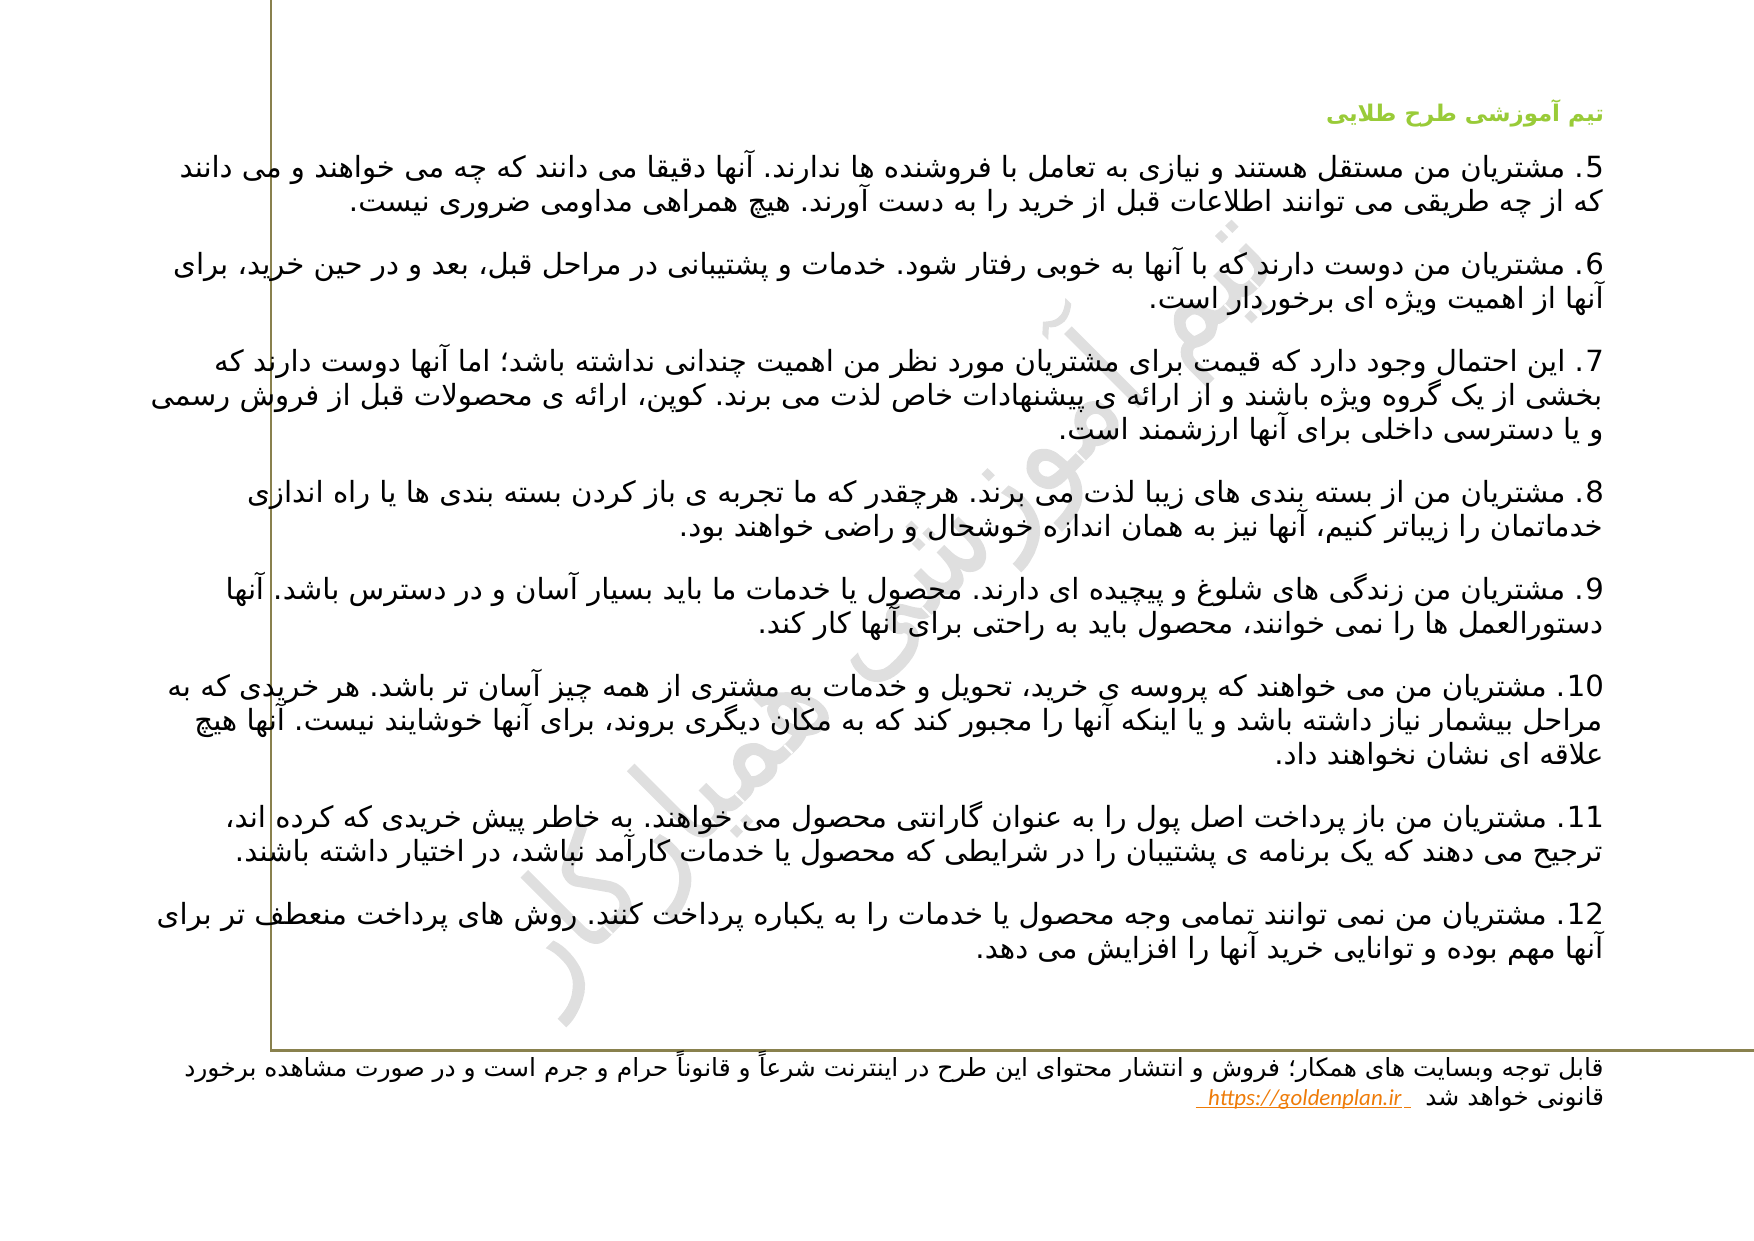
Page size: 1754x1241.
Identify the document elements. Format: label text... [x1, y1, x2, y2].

text 10. مشتریان من می خواهند که پروسه ی خرید، تحویل و خدمات به مشتری از همه چیز آسان تر باشد. هر خریدی که به مراحل بیشمار نیاز داشته باشد و یا اینکه آنها را مجبور کند که به مکان دیگری بروند، برای آنها خوشایند نیست. آنها هیچ علاقه ای نشان نخواهند داد. [150, 669, 1604, 771]
text 11. مشتریان من باز پرداخت اصل پول را به عنوان گارانتی محصول می خواهند. به خاطر پیش خریدی که کرده اند، ترجیح می دهند که یک برنامه ی پشتیبان را در شرایطی که محصول یا خدمات کارآمد نباشد، در اختیار داشته باشند. [150, 800, 1604, 868]
text 7. این احتمال وجود دارد که قیمت برای مشتریان مورد نظر من اهمیت چندانی نداشته باشد؛ اما آنها دوست دارند که بخشی از یک گروه ویژه باشند و از ارائه ی پیشنهادات خاص لذت می برند. کوپن، ارائه ی محصولات قبل از فروش رسمی و یا دسترسی داخلی برای آنها ارزشمند است. [150, 344, 1604, 446]
text 9. مشتریان من زندگی های شلوغ و پیچیده ای دارند. محصول یا خدمات ما باید بسیار آسان و در دسترس باشد. آنها دستورالعمل ها را نمی خوانند، محصول باید به راحتی برای آنها کار کند. [150, 572, 1604, 640]
text 6. مشتریان من دوست دارند که با آنها به خوبی رفتار شود. خدمات و پشتیبانی در مراحل قبل، بعد و در حین خرید، برای آنها از اهمیت ویژه ای برخوردار است. [150, 247, 1604, 315]
text 12. مشتریان من نمی توانند تمامی وجه محصول یا خدمات را به یکباره پرداخت کنند. روش های پرداخت منعطف تر برای آنها مهم بوده و توانایی خرید آنها را افزایش می دهد. [150, 897, 1604, 965]
text 8. مشتریان من از بسته بندی های زیبا لذت می برند. هرچقدر که ما تجربه ی باز کردن بسته بندی ها یا راه اندازی خدماتمان را زیباتر کنیم، آنها نیز به همان اندازه خوشحال و راضی خواهند بود. [150, 475, 1604, 543]
text 5. مشتریان من مستقل هستند و نیازی به تعامل با فروشنده ها ندارند. آنها دقیقا می دانند که چه می خواهند و می دانند که از چه طریقی می توانند اطلاعات قبل از خرید را به دست آورند. هیچ همراهی مداومی ضروری نیست. [150, 150, 1604, 218]
